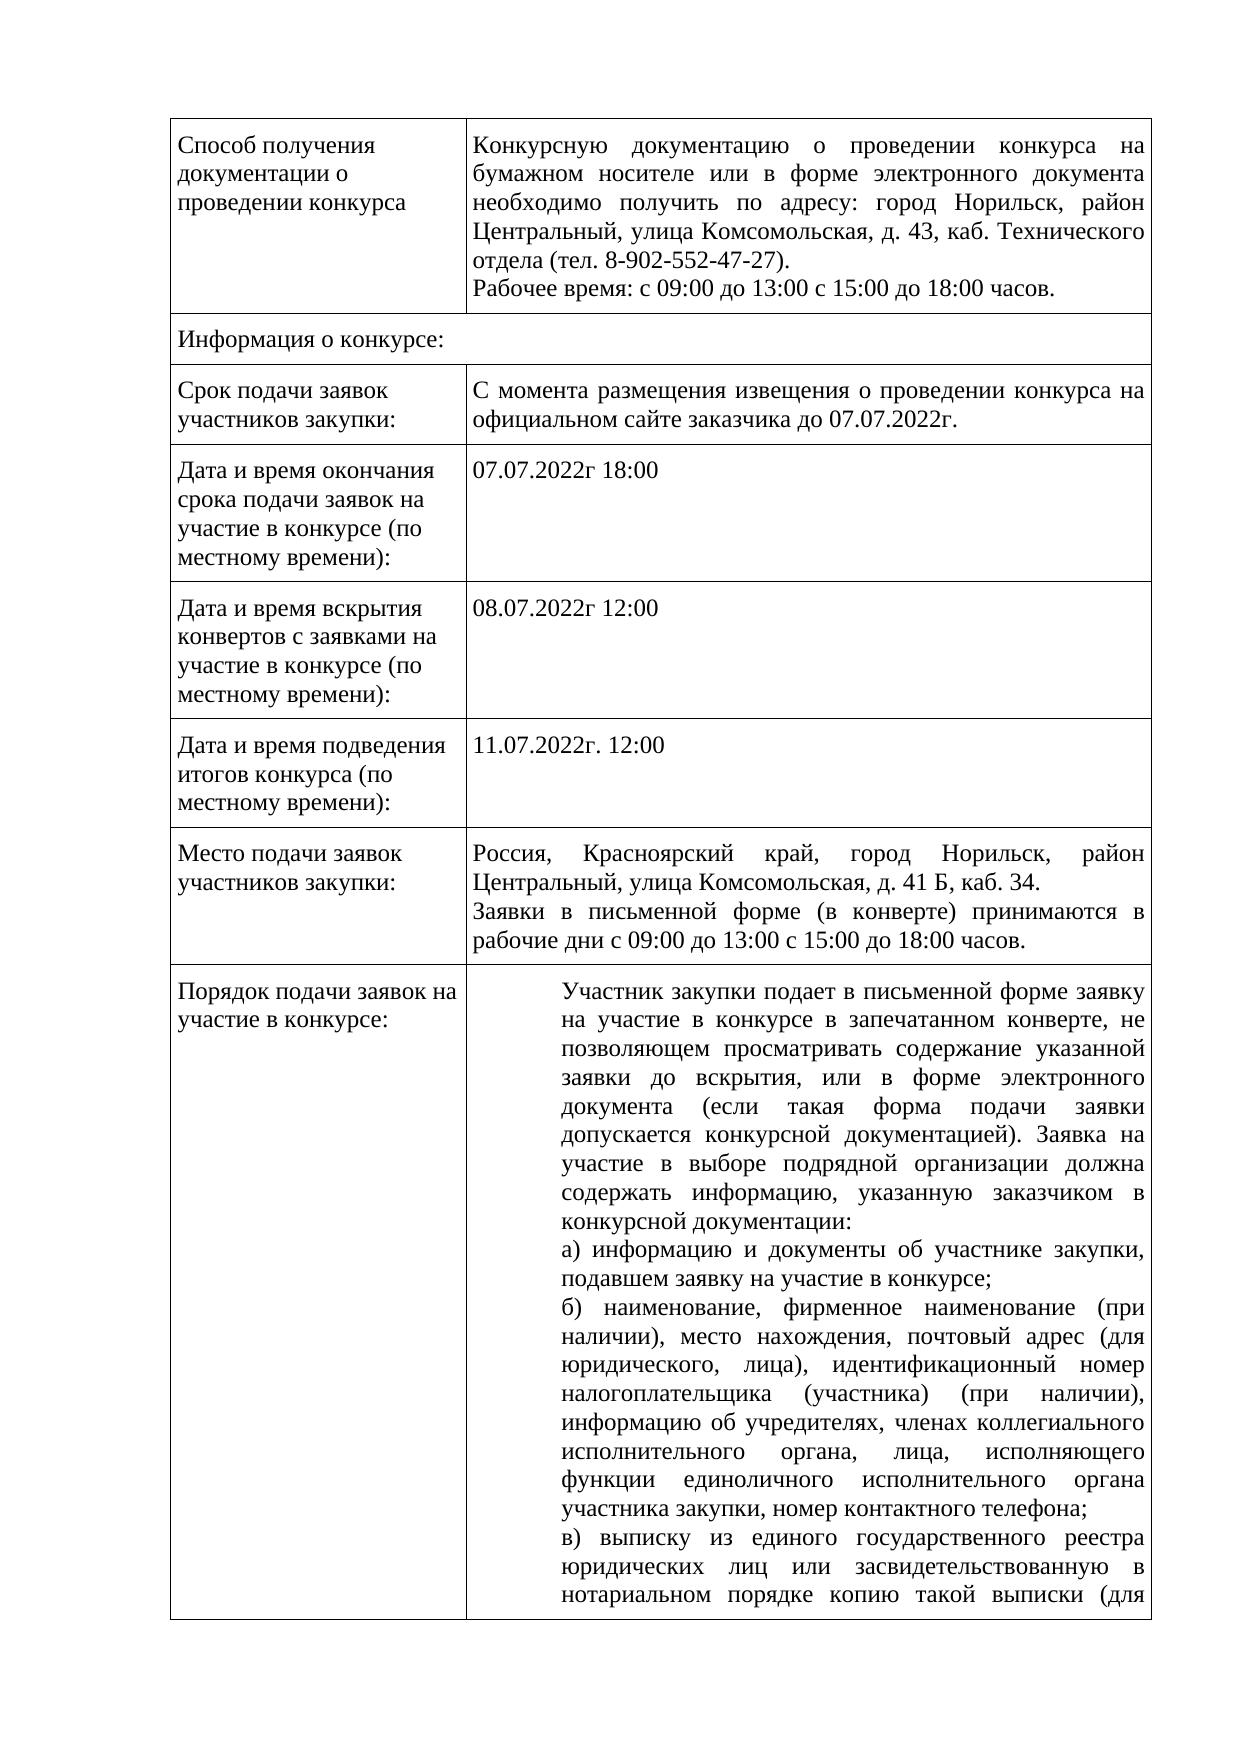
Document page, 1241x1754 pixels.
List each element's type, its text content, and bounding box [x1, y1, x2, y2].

table_cell Срок подачи заявок участников закупки: [171, 365, 466, 444]
table_cell С момента размещения извещения о проведении конкурса на официальном сайте заказчика до 07.07.2022г. [467, 365, 1151, 444]
table_cell Дата и время окончания срока подачи заявок на участие в конкурсе (по местному времени): [171, 445, 466, 581]
table_cell 08.07.2022г 12:00 [467, 582, 1151, 718]
table_cell Информация о конкурсе: [171, 314, 1151, 364]
table_cell Дата и время вскрытия конвертов с заявками на участие в конкурсе (по местному времени): [171, 582, 466, 718]
table_cell 07.07.2022г 18:00 [467, 445, 1151, 581]
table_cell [467, 965, 1151, 1619]
table_cell Дата и время подведения итогов конкурса (по местному времени): [171, 719, 466, 827]
table_cell Место подачи заявок участников закупки: [171, 828, 466, 964]
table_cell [171, 965, 466, 1619]
table_cell 11.07.2022г. 12:00 [467, 719, 1151, 827]
table_cell Россия, Красноярский край, город Норильск, район Центральный, улица Комсомольская, д. 41 Б, каб. 34. Заявки в письменной форме (в конверте) принимаются в рабочие дни с 09:00 до 13:00 с 15:00 до 18:00 часов. [467, 828, 1151, 964]
table_cell Конкурсную документацию о проведении конкурса на бумажном носителе или в форме электронного документа необходимо получить по адресу: город Норильск, район Центральный, улица Комсомольская, д. 43, каб. Технического отдела (тел. 8-902-552-47-27). Рабочее время: с 09:00 до 13:00 с 15:00 до 18:00 часов. [467, 119, 1151, 313]
table_cell Способ получения документации о проведении конкурса [171, 119, 466, 313]
